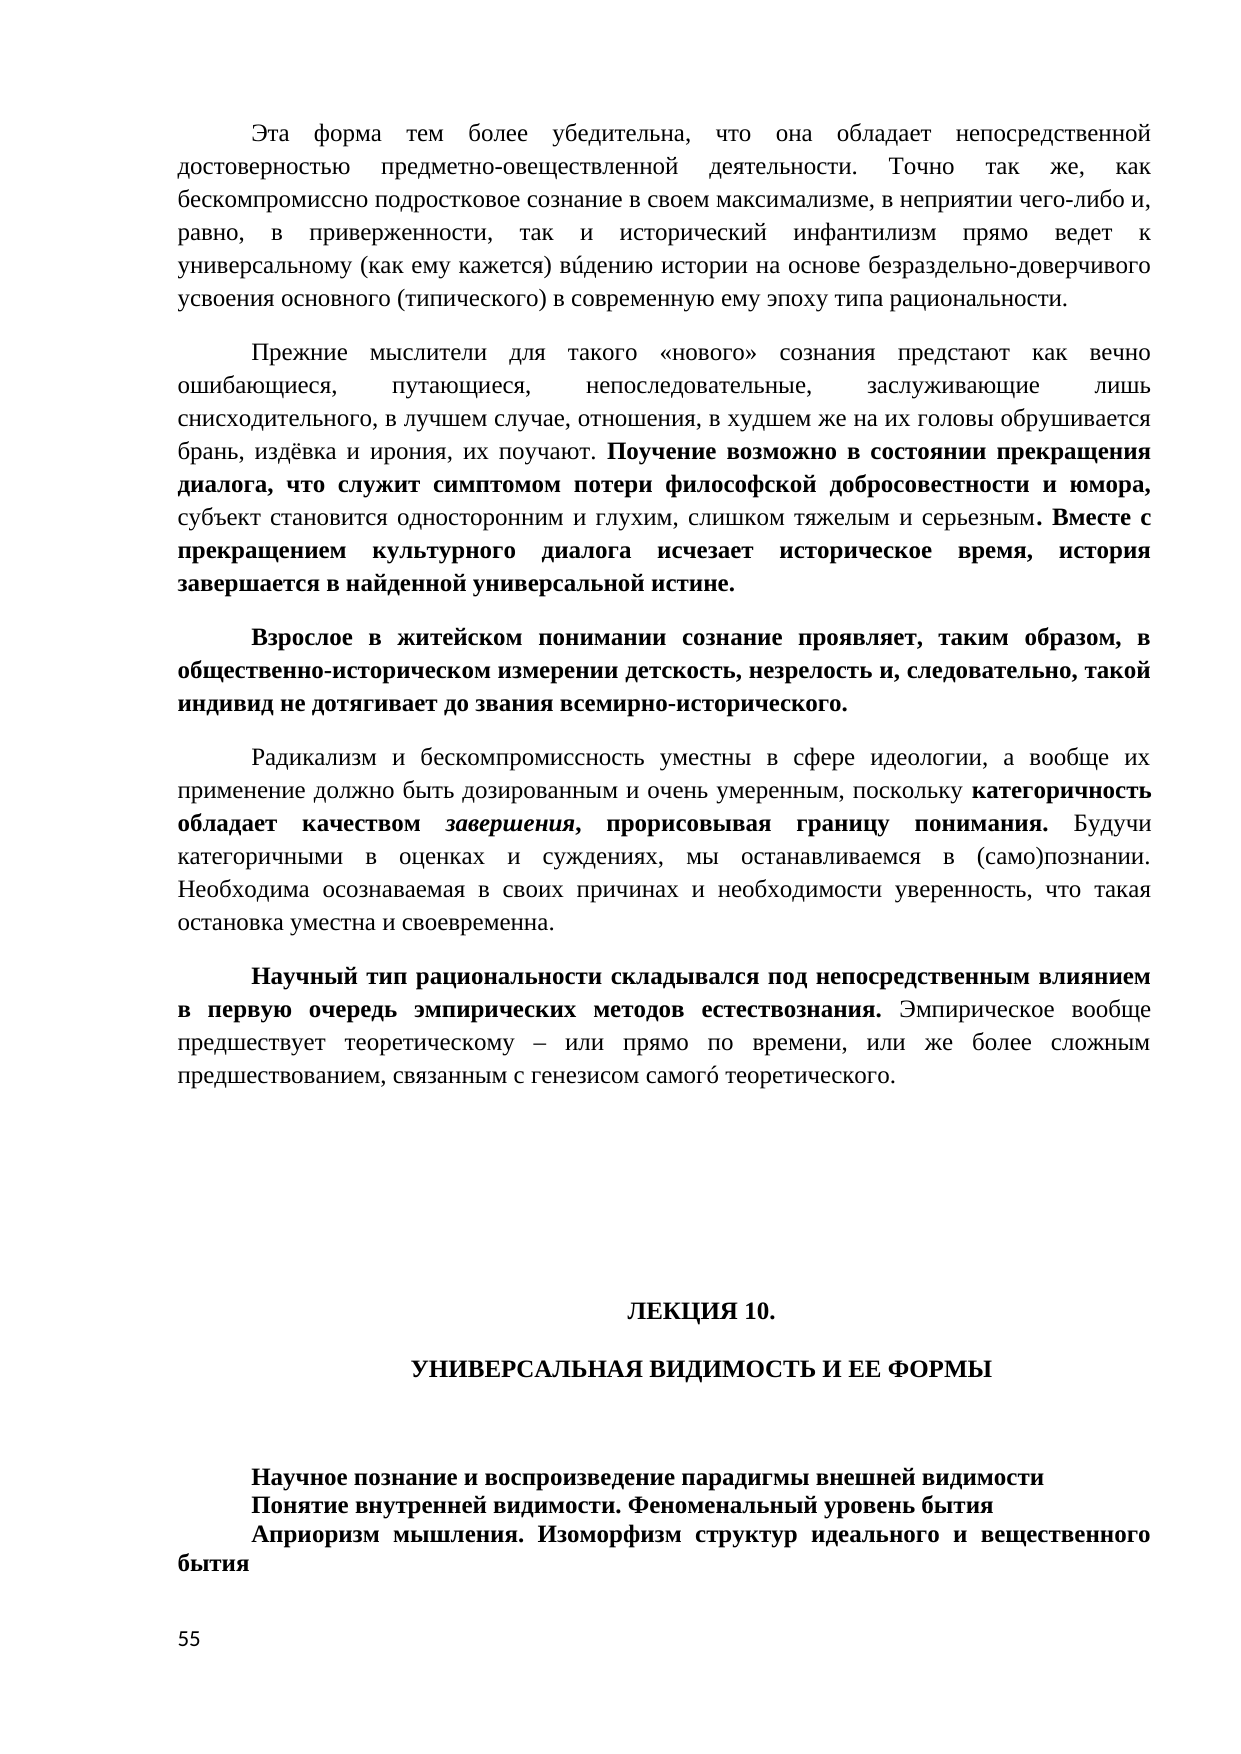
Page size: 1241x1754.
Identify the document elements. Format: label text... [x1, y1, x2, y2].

text Взрослое в житейском понимании сознание проявляет, таким образом, в общественно-историческом измерении детскость, незрелость и, следовательно, такой индивид не дотягивает до звания всемирно-исторического. [177, 622, 1152, 717]
text Априоризм мышления. Изоморфизм структур идеального и вещественного бытия [177, 1519, 1152, 1577]
text Эта форма тем более убедительна, что она обладает непосредственной достоверностью предметно-овеществленной деятельности. Точно так же, как бескомпромиссно подростковое сознание в своем максимализме, в неприятии чего-либо и, равно, в приверженности, так и исторический инфантилизм прямо ведет к универсальному (как ему кажется) вúдению истории на основе безраздельно-доверчивого усвоения основного (типического) в современную ему эпоху типа рациональности. [177, 118, 1152, 312]
text Прежние мыслители для такого «нового» сознания предстают как вечно ошибающиеся, путающиеся, непоследовательные, заслуживающие лишь снисходительного, в лучшем случае, отношения, в худшем же на их головы обрушивается брань, издёвка и ирония, их поучают. Поучение возможно в состоянии прекращения диалога, что служит симптомом потери философской добросовестности и юмора, субъект становится односторонним и глухим, слишком тяжелым и серьезным. Вместе с прекращением культурного диалога исчезает историческое время, история завершается в найденной универсальной истине. [177, 337, 1152, 597]
text Научный тип рациональности складывался под непосредственным влиянием в первую очередь эмпирических методов естествознания. Эмпирическое вообще предшествует теоретическому – или прямо по времени, или же более сложным предшествованием, связанным с генезисом самогó теоретического. [177, 961, 1152, 1089]
text ЛЕКЦИЯ 10. [177, 1296, 1152, 1325]
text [177, 1462, 1152, 1490]
text Универсальная видимость и ее формы [177, 1354, 1152, 1383]
text Радикализм и бескомпромиссность уместны в сфере идеологии, а вообще их применение должно быть дозированным и очень умеренным, поскольку категоричность обладает качеством завершения, прорисовывая границу понимания. Будучи категоричными в оценках и суждениях, мы останавливаемся в (само)познании. Необходима осознаваемая в своих причинах и необходимости уверенность, что такая остановка уместна и своевременна. [177, 742, 1152, 936]
text Понятие внутренней видимости. Феноменальный уровень бытия [177, 1490, 1152, 1519]
